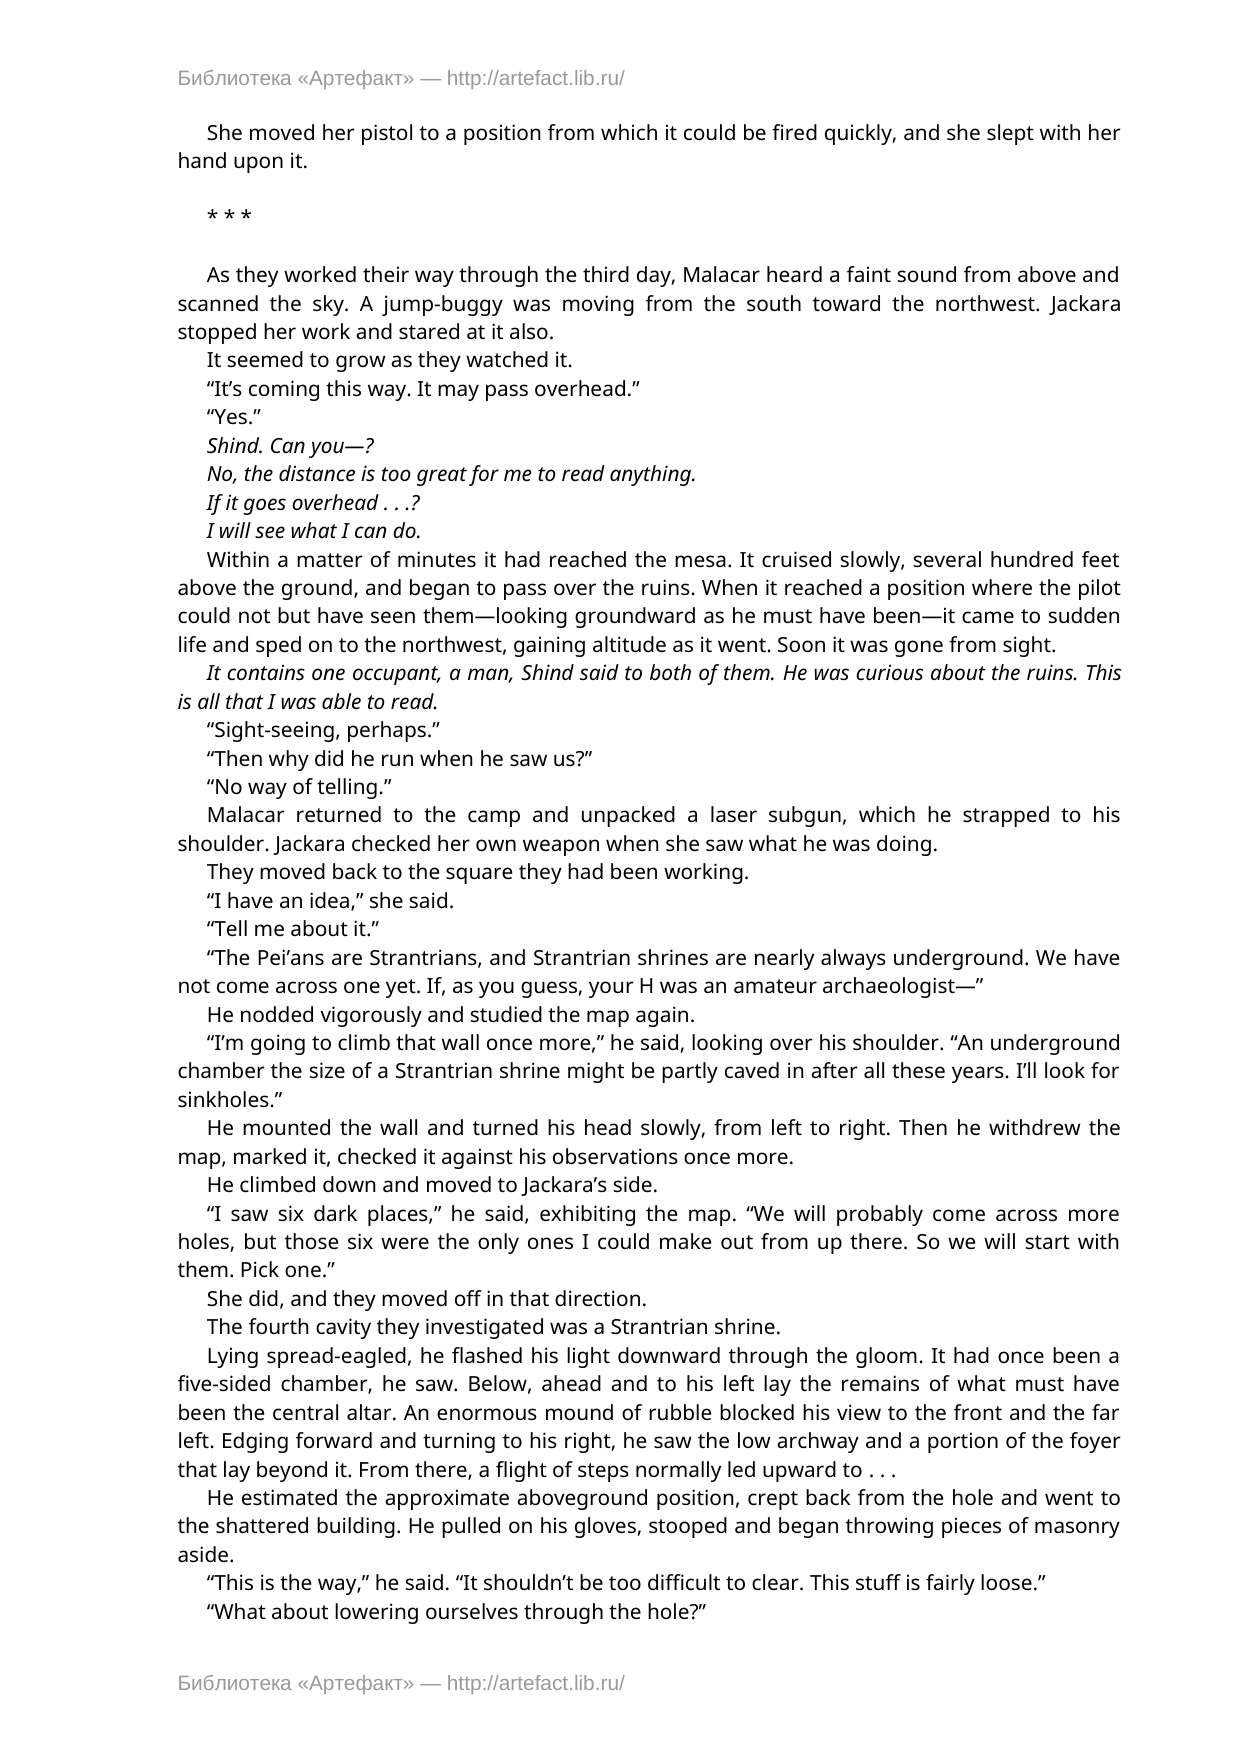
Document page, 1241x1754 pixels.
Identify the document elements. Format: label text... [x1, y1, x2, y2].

text It seemed to grow as they watched it. [177, 346, 1122, 374]
text He estimated the approximate aboveground position, crept back from the hole and went to the shattered building. He pulled on his gloves, stooped and began throwing pieces of masonry aside. [177, 1483, 1122, 1568]
text “What about lowering ourselves through the hole?” [177, 1597, 1122, 1625]
text Within a matter of minutes it had reached the mesa. It cruised slowly, several hundred feet above the ground, and began to pass over the ruins. When it reached a position where the pilot could not but have seen them―looking groundward as he must have been―it came to sudden life and sped on to the northwest, gaining altitude as it went. Soon it was gone from sight. [177, 545, 1122, 658]
text He mounted the wall and turned his head slowly, from left to right. Then he withdrew the map, marked it, checked it against his observations once more. [177, 1113, 1122, 1170]
text She moved her pistol to a position from which it could be fired quickly, and she slept with her hand upon it. [177, 118, 1122, 175]
text “Sight-seeing, perhaps.” [177, 715, 1122, 744]
text “The Pei’ans are Strantrians, and Strantrian shrines are nearly always underground. We have not come across one yet. If, as you guess, your H was an amateur archaeologist—” [177, 943, 1122, 1000]
text “This is the way,” he said. “It shouldn’t be too difficult to clear. This stuff is fairly loose.” [177, 1568, 1122, 1597]
text It contains one occupant, a man, Shind said to both of them. He was curious about the ruins. This is all that I was able to read. [177, 658, 1122, 715]
text I will see what I can do. [177, 516, 1122, 545]
text As they worked their way through the third day, Malacar heard a faint sound from above and scanned the sky. A jump-buggy was moving from the south toward the northwest. Jackara stopped her work and stared at it also. [177, 260, 1122, 346]
text Lying spread-eagled, he flashed his light downward through the gloom. It had once been a five-sided chamber, he saw. Below, ahead and to his left lay the remains of what must have been the central altar. An enormous mound of rubble blocked his view to the front and the far left. Edging forward and turning to his right, he saw the low archway and a portion of the foyer that lay beyond it. From there, a flight of steps normally led upward to . . . [177, 1341, 1122, 1483]
text “No way of telling.” [177, 772, 1122, 801]
text He climbed down and moved to Jackara’s side. [177, 1170, 1122, 1199]
text “Then why did he run when he saw us?” [177, 744, 1122, 772]
text “It’s coming this way. It may pass overhead.” [177, 374, 1122, 402]
text “I saw six dark places,” he said, exhibiting the map. “We will probably come across more holes, but those six were the only ones I could make out from up there. So we will start with them. Pick one.” [177, 1199, 1122, 1284]
text Malacar returned to the camp and unpacked a laser subgun, which he strapped to his shoulder. Jackara checked her own weapon when she saw what he was doing. [177, 801, 1122, 857]
text “I’m going to climb that wall once more,” he said, looking over his shoulder. “An underground chamber the size of a Strantrian shrine might be partly caved in after all these years. I’ll look for sinkholes.” [177, 1028, 1122, 1113]
text They moved back to the square they had been working. [177, 857, 1122, 886]
text If it goes overhead . . .? [177, 488, 1122, 516]
text “I have an idea,” she said. [177, 886, 1122, 914]
text “Yes.” [177, 402, 1122, 431]
text Shind. Can you―? [177, 431, 1122, 459]
text She did, and they moved off in that direction. [177, 1284, 1122, 1312]
text The fourth cavity they investigated was a Strantrian shrine. [177, 1312, 1122, 1341]
text “Tell me about it.” [177, 914, 1122, 943]
text * * * [177, 203, 1122, 232]
text No, the distance is too great for me to read anything. [177, 459, 1122, 488]
text He nodded vigorously and studied the map again. [177, 1000, 1122, 1028]
